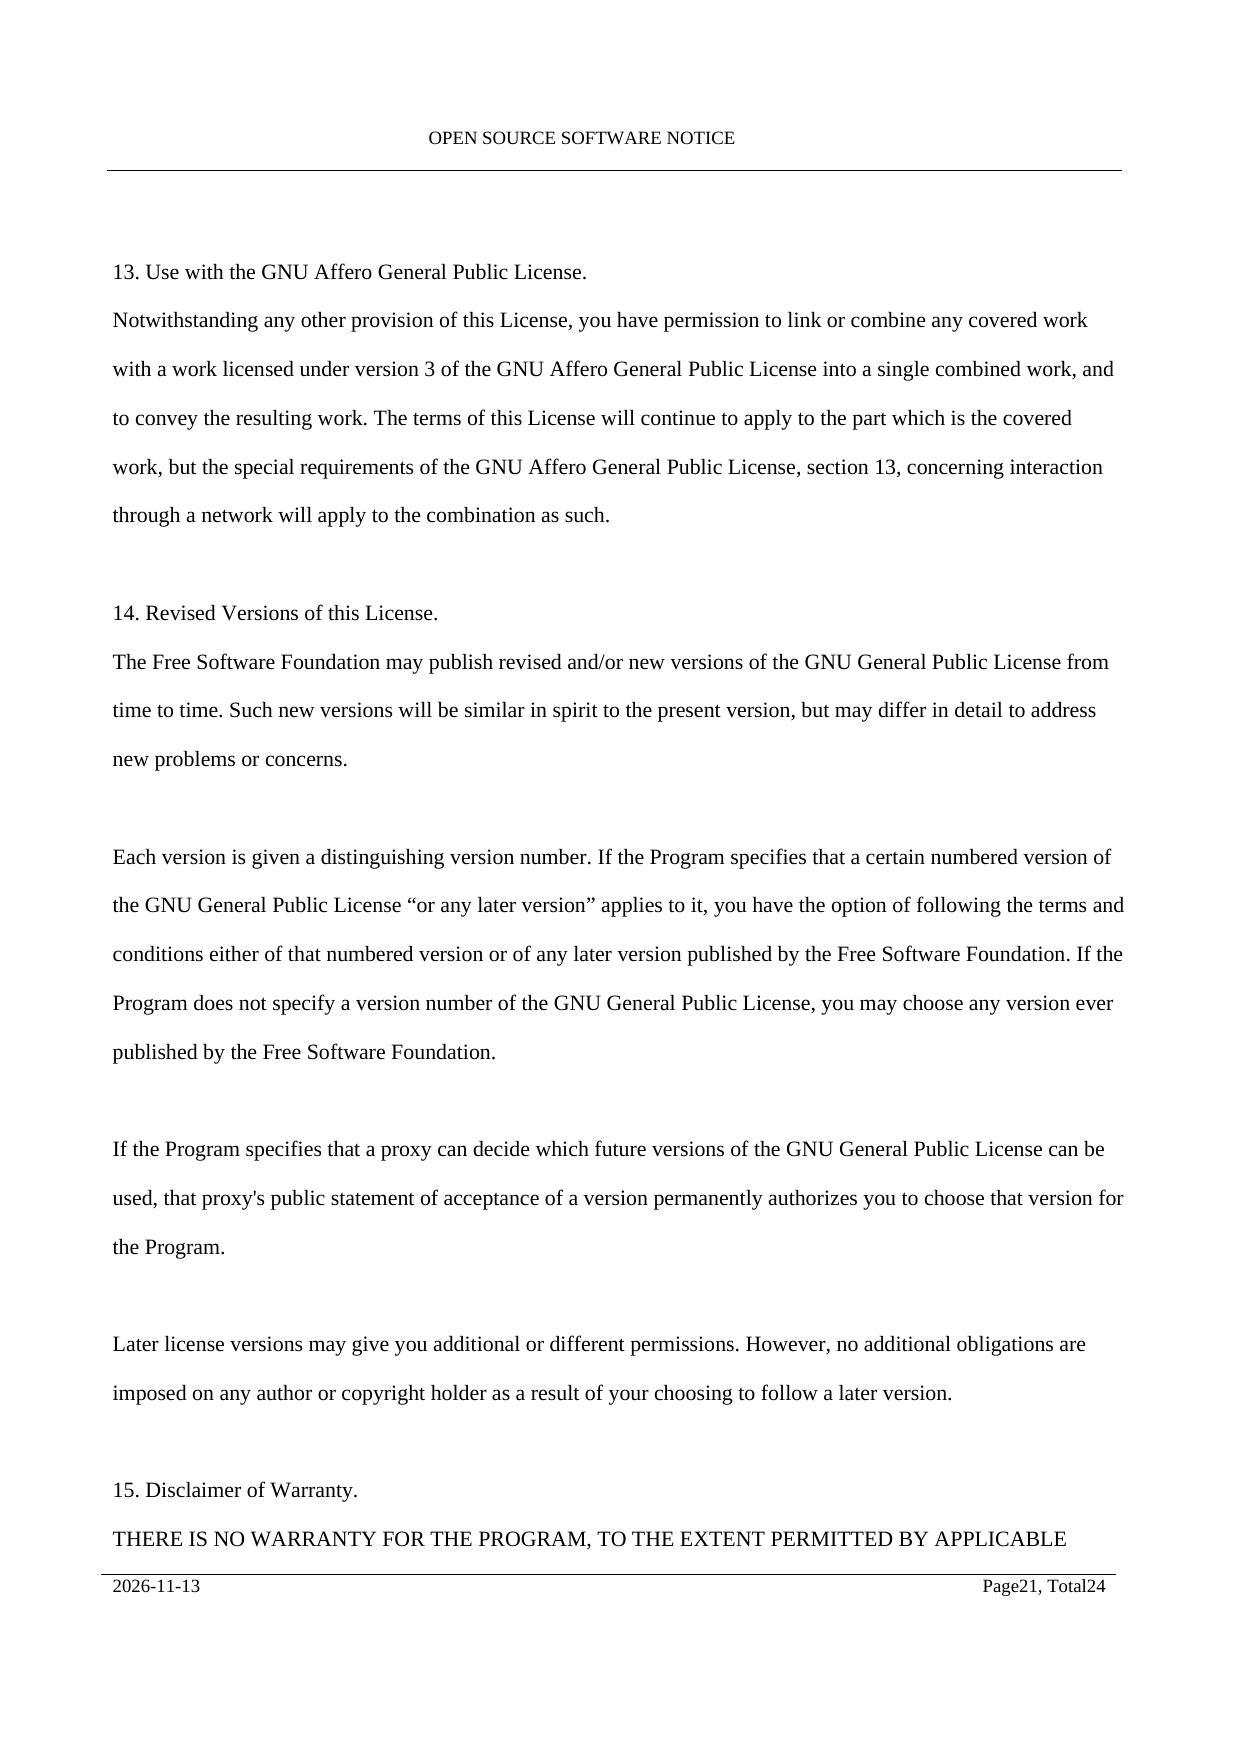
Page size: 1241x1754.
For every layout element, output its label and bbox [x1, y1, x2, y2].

text [112, 206, 1128, 1555]
